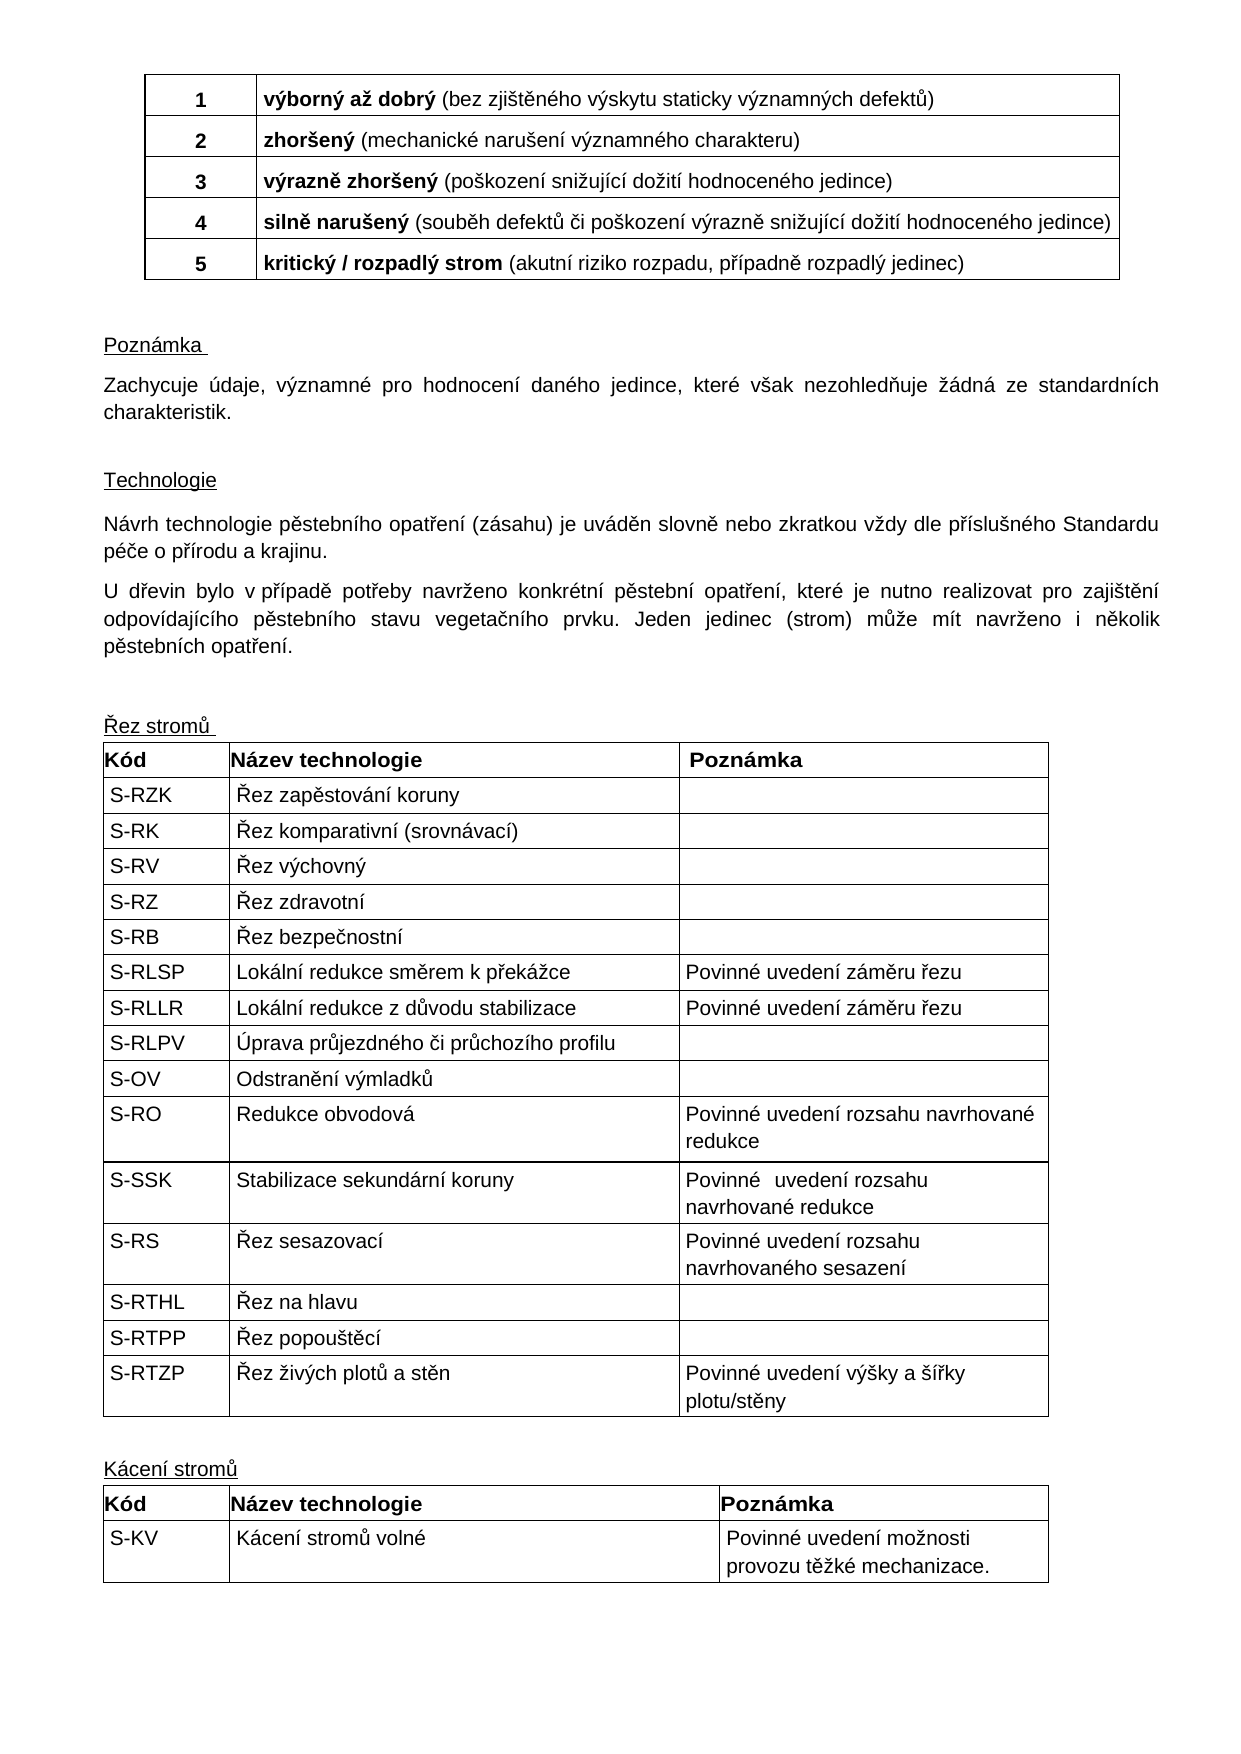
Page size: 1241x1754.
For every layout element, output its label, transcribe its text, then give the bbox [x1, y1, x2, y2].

table_cell S-RLLR [104, 991, 229, 1025]
table_cell Řez bezpečnostní [230, 920, 679, 954]
table_cell Kácení stromů volné [230, 1521, 719, 1582]
table_cell S-SSK [104, 1163, 229, 1223]
table_cell Řez výchovný [230, 849, 679, 883]
table_cell S-OV [104, 1061, 229, 1096]
table_cell výrazně zhoršený (poškození snižující dožití hodnoceného jedince) [257, 157, 1119, 197]
table_cell [680, 778, 1048, 813]
table_cell Povinné uvedení záměru řezu [680, 955, 1048, 989]
table_cell Řez na hlavu [230, 1285, 679, 1319]
table_cell S-RO [104, 1097, 229, 1161]
text U dřevin bylo v případě potřeby navrženo konkrétní pěstební opatření, které je nutno realizovat pro zajištění odpovídajícího pěstebního stavu vegetačního prvku. Jeden jedinec (strom) může mít navrženo i několik pěstebních opatření. [103, 579, 1161, 658]
table_cell Lokální redukce z důvodu stabilizace [230, 991, 679, 1025]
table_cell [680, 885, 1048, 919]
table_header Název technologie [230, 1486, 719, 1520]
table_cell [720, 1521, 1048, 1582]
table_cell Odstranění výmladků [230, 1061, 679, 1096]
table_cell kritický / rozpadlý strom (akutní riziko rozpadu, případně rozpadlý jedinec) [257, 239, 1119, 279]
table_cell 3 [146, 157, 256, 197]
text Technologie [103, 468, 1161, 492]
table_cell [680, 1285, 1048, 1319]
table_cell 2 [146, 116, 256, 156]
table_cell zhoršený (mechanické narušení významného charakteru) [257, 116, 1119, 156]
table_cell 1 [146, 75, 256, 115]
table_cell [680, 1026, 1048, 1060]
table_cell S-RV [104, 849, 229, 883]
table_cell Povinné uvedení rozsahu navrhované redukce [680, 1163, 1048, 1223]
table_cell Řez zapěstování koruny [230, 778, 679, 813]
table_cell Povinné uvedení záměru řezu [680, 991, 1048, 1025]
table_cell S-KV [104, 1521, 229, 1582]
table_cell S-RTHL [104, 1285, 229, 1319]
table_cell Redukce obvodová [230, 1097, 679, 1161]
table_header Poznámka [680, 743, 1048, 777]
table_cell silně narušený (souběh defektů či poškození výrazně snižující dožití hodnoceného jedince) [257, 198, 1119, 238]
table_cell S-RLPV [104, 1026, 229, 1060]
table_header Poznámka [720, 1486, 1048, 1520]
table_cell Řez zdravotní [230, 885, 679, 919]
table_header Kód [104, 743, 229, 777]
table_cell S-RZK [104, 778, 229, 813]
text Řez stromů [103, 714, 1161, 738]
table_cell S-RZ [104, 885, 229, 919]
table_cell S-RTZP [104, 1356, 229, 1416]
table_cell Řez sesazovací [230, 1224, 679, 1284]
table_cell S-RS [104, 1224, 229, 1284]
table_header Kód [104, 1486, 229, 1520]
text Kácení stromů [103, 1457, 1161, 1481]
table_cell Stabilizace sekundární koruny [230, 1163, 679, 1223]
text Návrh technologie pěstebního opatření (zásahu) je uváděn slovně nebo zkratkou vždy dle příslušného Standardu péče o přírodu a krajinu. [103, 512, 1161, 563]
table_cell [680, 1321, 1048, 1355]
text Zachycuje údaje, významné pro hodnocení daného jedince, které však nezohledňuje žádná ze standardních charakteristik. [103, 373, 1161, 424]
text Poznámka [103, 333, 1161, 357]
table_cell Řez popouštěcí [230, 1321, 679, 1355]
table_cell S-RLSP [104, 955, 229, 989]
table_cell 4 [146, 198, 256, 238]
table_header Název technologie [230, 743, 679, 777]
table_cell [680, 814, 1048, 848]
table_cell Řez komparativní (srovnávací) [230, 814, 679, 848]
table_cell Řez živých plotů a stěn [230, 1356, 679, 1416]
table_cell [680, 1061, 1048, 1096]
table_cell Lokální redukce směrem k překážce [230, 955, 679, 989]
table_cell Úprava průjezdného či průchozího profilu [230, 1026, 679, 1060]
table_cell [680, 920, 1048, 954]
table_cell S-RB [104, 920, 229, 954]
table_cell Povinné uvedení výšky a šířky plotu/stěny [680, 1356, 1048, 1416]
table_cell [680, 849, 1048, 883]
table_cell výborný až dobrý (bez zjištěného výskytu staticky významných defektů) [257, 75, 1119, 115]
table_cell S-RK [104, 814, 229, 848]
table_cell S-RTPP [104, 1321, 229, 1355]
table_cell Povinné uvedení rozsahu navrhovaného sesazení [680, 1224, 1048, 1284]
table_cell 5 [146, 239, 256, 279]
table_cell Povinné uvedení rozsahu navrhované redukce [680, 1097, 1048, 1161]
